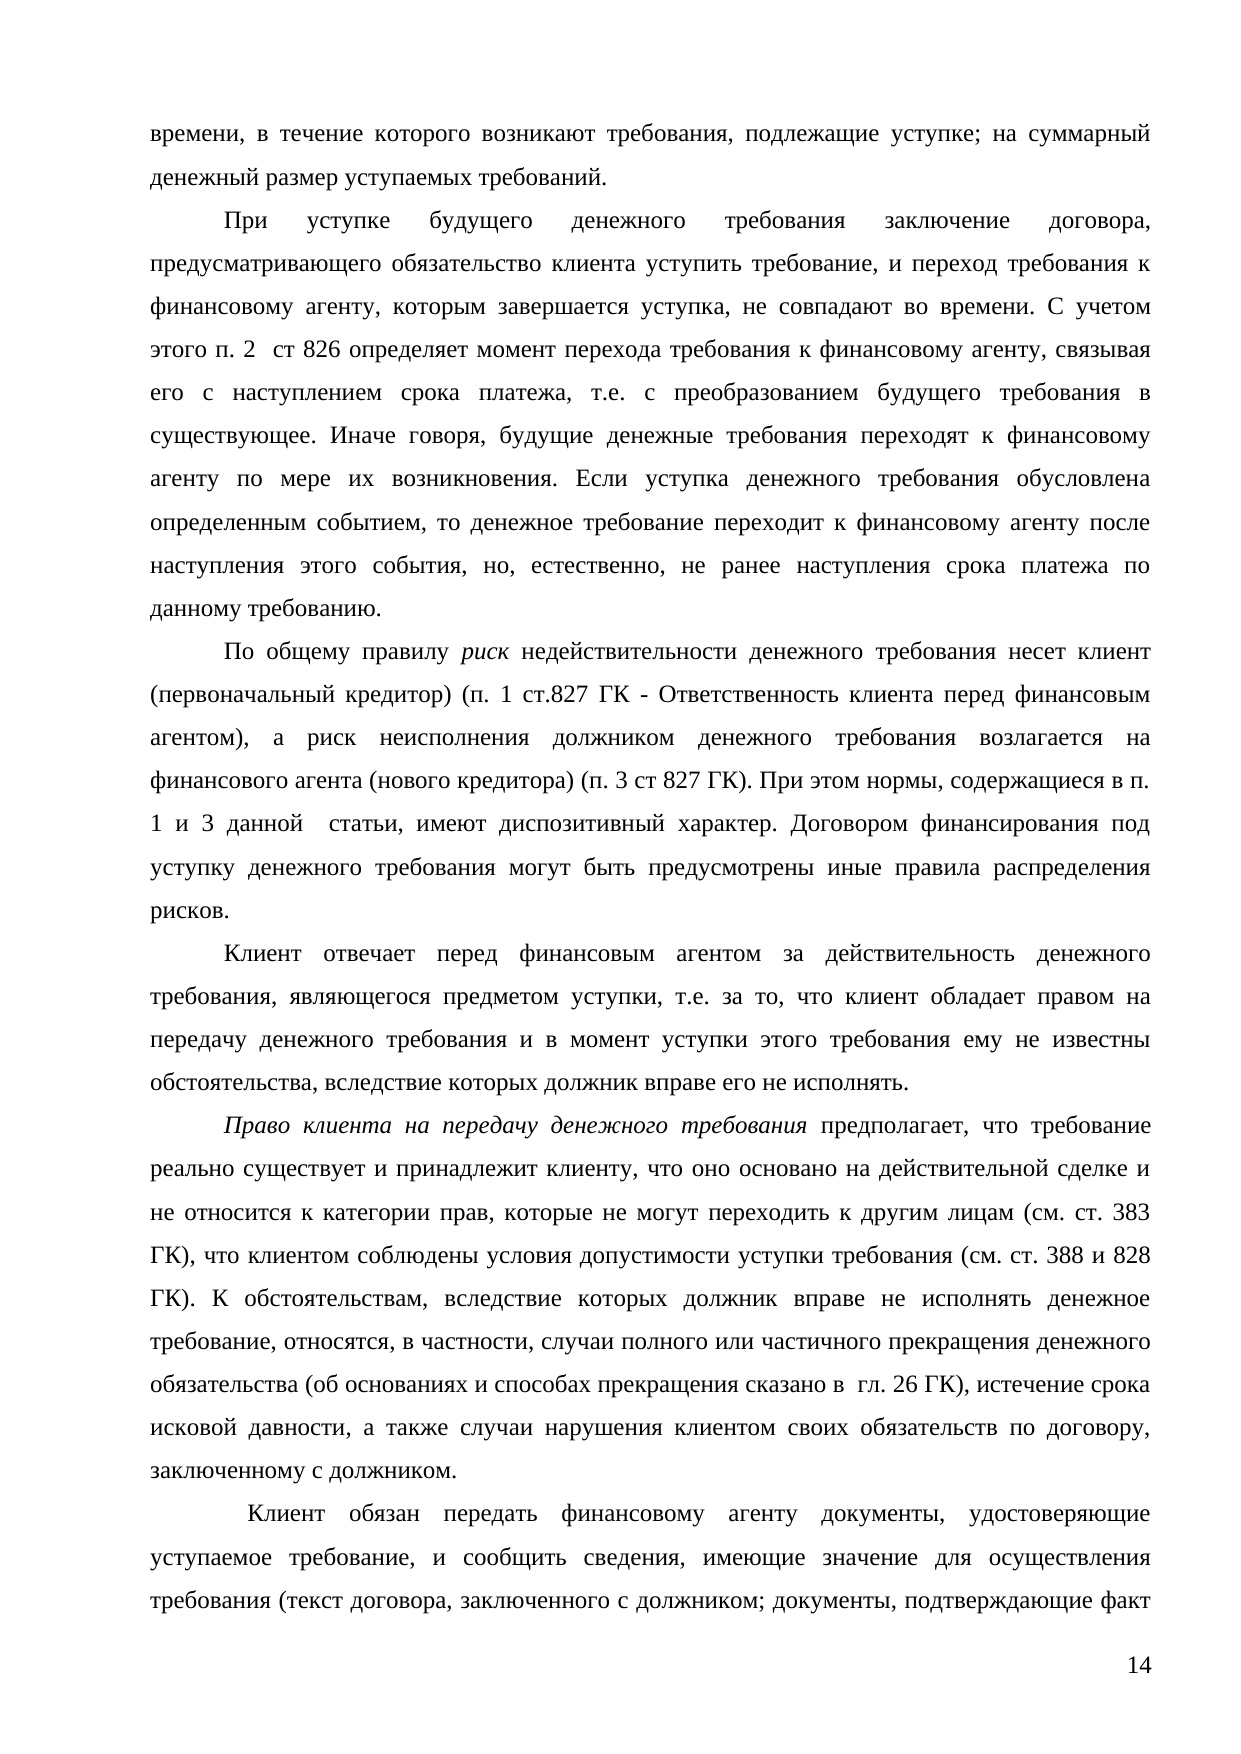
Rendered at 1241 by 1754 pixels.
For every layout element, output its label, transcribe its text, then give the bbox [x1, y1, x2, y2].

text При уступке будущего денежного требования заключение договора, предусматривающего обязательство клиента уступить требование, и переход требования к финансовому агенту, которым завершается уступка, не совпадают во времени. С учетом этого п. 2 ст 826 определяет момент перехода требования к финансовому агенту, связывая его с наступлением срока платежа, т.е. с преобразованием будущего требования в существующее. Иначе говоря, будущие денежные требования переходят к финансовому агенту по мере их возникновения. Если уступка денежного требования обусловлена определенным событием, то денежное требование переходит к финансовому агенту после наступления этого события, но, естественно, не ранее наступления срока платежа по данному требованию. [150, 205, 1152, 622]
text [150, 118, 1152, 190]
text Клиент отвечает перед финансовым агентом за действительность денежного требования, являющегося предметом уступки, т.е. за то, что клиент обладает правом на передачу денежного требования и в момент уступки этого требования ему не известны обстоятельства, вследствие которых должник вправе его не исполнять. [150, 938, 1152, 1096]
text По общему правилу риск недействительности денежного требования несет клиент (первоначальный кредитор) (п. 1 ст.827 ГК - Ответственность клиента перед финансовым агентом), а риск неисполнения должником денежного требования возлагается на финансового агента (нового кредитора) (п. 3 ст 827 ГК). При этом нормы, содержащиеся в п. 1 и 3 данной статьи, имеют диспозитивный характер. Договором финансирования под уступку денежного требования могут быть предусмотрены иные правила распределения рисков. [150, 636, 1152, 923]
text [150, 1498, 1152, 1613]
text Право клиента на передачу денежного требования предполагает, что требование реально существует и принадлежит клиенту, что оно основано на действительной сделке и не относится к категории прав, которые не могут переходить к другим лицам (см. ст. 383 ГК), что клиентом соблюдены условия допустимости уступки требования (см. ст. 388 и 828 ГК). К обстоятельствам, вследствие которых должник вправе не исполнять денежное требование, относятся, в частности, случаи полного или частичного прекращения денежного обязательства (об основаниях и способах прекращения сказано в гл. 26 ГК), истечение срока исковой давности, а также случаи нарушения клиентом своих обязательств по договору, заключенному с должником. [150, 1110, 1152, 1484]
